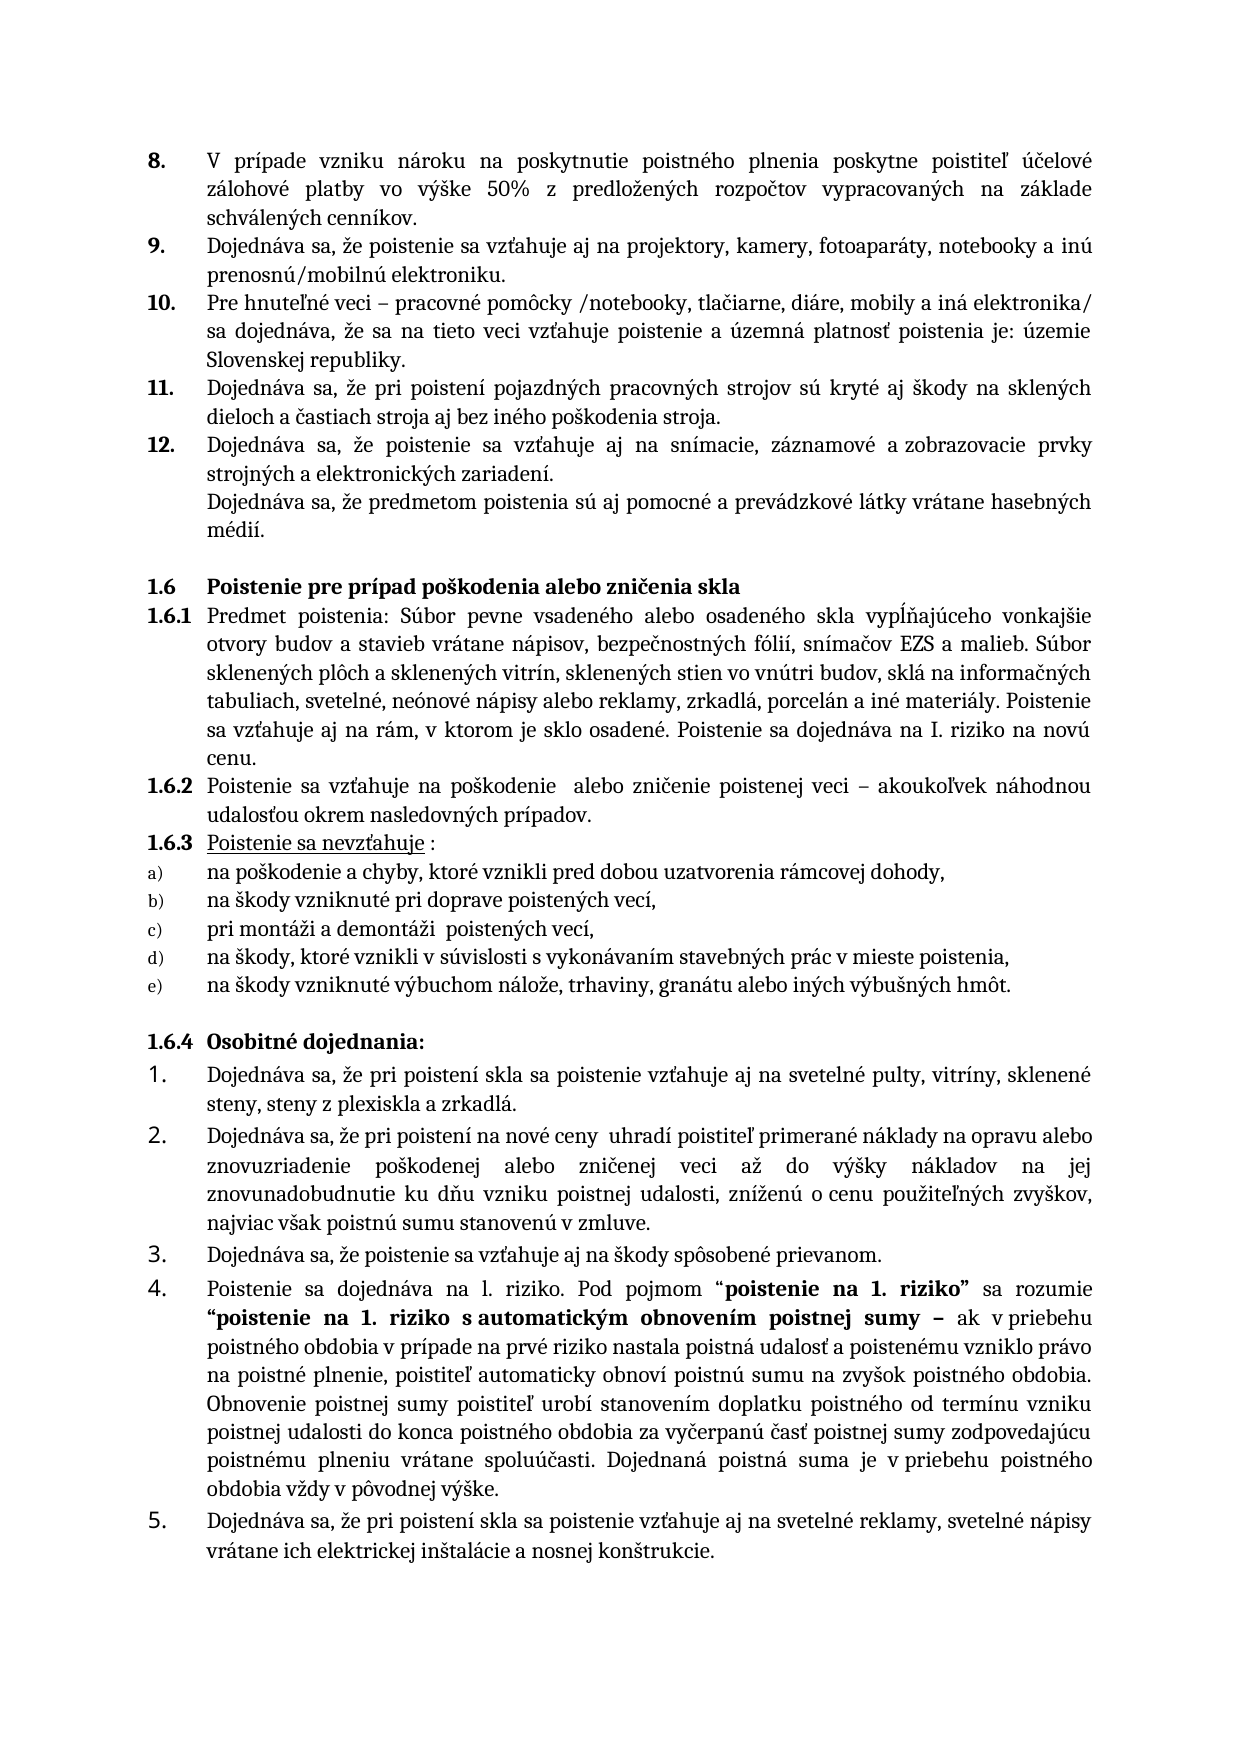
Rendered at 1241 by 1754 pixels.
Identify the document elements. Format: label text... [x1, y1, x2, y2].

list Poistenie sa vzťahuje na poškodenie alebo zničenie poistenej veci – akoukoľvek náhodnou udalosťou okrem nasledovných prípadov. [148, 773, 1093, 828]
list Dojednáva sa, že pri poistení skla sa poistenie vzťahuje aj na svetelné reklamy, svetelné nápisy vrátane ich elektrickej inštalácie a nosnej konštrukcie. [148, 1504, 1093, 1564]
list Dojednáva sa, že pri poistení pojazdných pracovných strojov sú kryté aj škody na sklených dieloch a častiach stroja aj bez iného poškodenia stroja. [148, 375, 1093, 430]
list pri montáži a demontáži poistených vecí, [148, 915, 1093, 942]
list na poškodenie a chyby, ktoré vznikli pred dobou uzatvorenia rámcovej dohody, [148, 858, 1093, 885]
list Osobitné dojednania: [148, 1029, 1093, 1056]
list Predmet poistenia: Súbor pevne vsadeného alebo osadeného skla vypĺňajúceho vonkajšie otvory budov a stavieb vrátane nápisov, bezpečnostných fólií, snímačov EZS a malieb. Súbor sklenených plôch a sklenených vitrín, sklenených stien vo vnútri budov, sklá na informačných tabuliach, svetelné, neónové nápisy alebo reklamy, zrkadlá, porcelán a iné materiály. Poistenie sa vzťahuje aj na rám, v ktorom je sklo osadené. Poistenie sa dojednáva na I. riziko na novú cenu. [148, 603, 1093, 771]
list Dojednáva sa, že pri poistení na nové ceny uhradí poistiteľ primerané náklady na opravu alebo znovuzriadenie poškodenej alebo zničenej veci až do výšky nákladov na jej znovunadobudnutie ku dňu vzniku poistnej udalosti, zníženú o cenu použiteľných zvyškov, najviac však poistnú sumu stanovenú v zmluve. [148, 1119, 1093, 1236]
list na škody vzniknuté pri doprave poistených vecí, [148, 887, 1093, 913]
list na škody, ktoré vznikli v súvislosti s vykonávaním stavebných prác v mieste poistenia, [148, 944, 1093, 970]
list Dojednáva sa, že poistenie sa vzťahuje aj na snímacie, záznamové a zobrazovacie prvky strojných a elektronických zariadení. [148, 432, 1093, 487]
list na škody vzniknuté výbuchom nálože, trhaviny, granátu alebo iných výbušných hmôt. [148, 972, 1093, 999]
list Dojednáva sa, že poistenie sa vzťahuje aj na škody spôsobené prievanom. [148, 1238, 1093, 1269]
list Poistenie pre prípad poškodenia alebo zničenia skla [148, 574, 1093, 601]
list Pre hnuteľné veci – pracovné pomôcky /notebooky, tlačiarne, diáre, mobily a iná elektronika/ sa dojednáva, že sa na tieto veci vzťahuje poistenie a územná platnosť poistenia je: územie Slovenskej republiky. [148, 290, 1093, 373]
list Dojednáva sa, že predmetom poistenia sú aj pomocné a prevádzkové látky vrátane hasebných médií. [207, 489, 1093, 544]
list Dojednáva sa, že pri poistení skla sa poistenie vzťahuje aj na svetelné pulty, vitríny, sklenené steny, steny z plexiskla a zrkadlá. [148, 1058, 1093, 1117]
list Poistenie sa dojednáva na l. riziko. Pod pojmom “poistenie na 1. riziko” sa rozumie “poistenie na 1. riziko s automatickým obnovením poistnej sumy – ak v priebehu poistného obdobia v prípade na prvé riziko nastala poistná udalosť a poistenému vzniklo právo na poistné plnenie, poistiteľ automaticky obnoví poistnú sumu na zvyšok poistného obdobia. Obnovenie poistnej sumy poistiteľ urobí stanovením doplatku poistného od termínu vzniku poistnej udalosti do konca poistného obdobia za vyčerpanú časť poistnej sumy zodpovedajúcu poistnému plneniu vrátane spoluúčasti. Dojednaná poistná suma je v priebehu poistného obdobia vždy v pôvodnej výške. [148, 1272, 1093, 1502]
list Dojednáva sa, že poistenie sa vzťahuje aj na projektory, kamery, fotoaparáty, notebooky a inú prenosnú/mobilnú elektroniku. [148, 233, 1093, 288]
list Poistenie sa nevzťahuje : [148, 830, 1093, 856]
list V prípade vzniku nároku na poskytnutie poistného plnenia poskytne poistiteľ účelové zálohové platby vo výške 50% z predložených rozpočtov vypracovaných na základe schválených cenníkov. [148, 148, 1093, 231]
